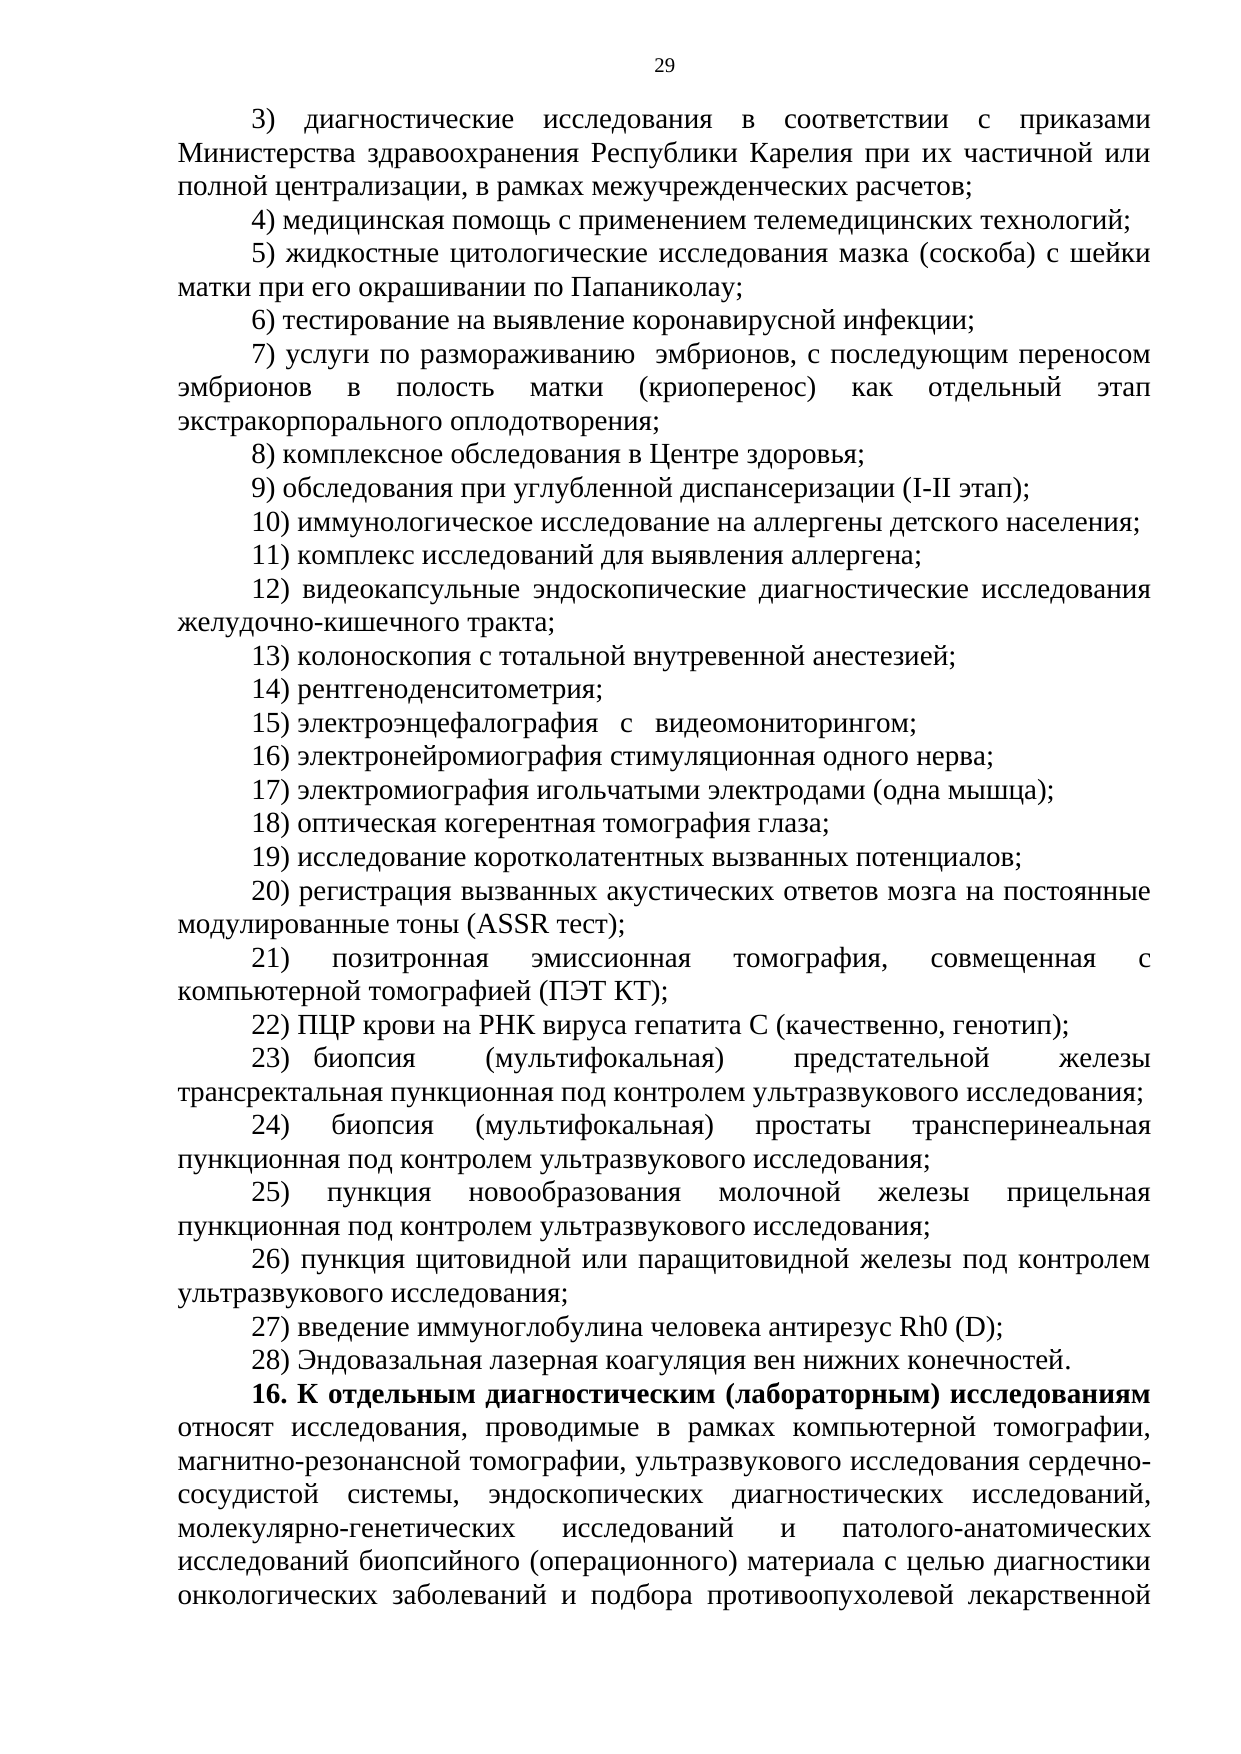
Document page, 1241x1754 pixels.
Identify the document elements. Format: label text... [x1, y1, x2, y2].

text 20) регистрация вызванных акустических ответов мозга на постоянные модулированные тоны (ASSR тест); [177, 873, 1152, 940]
text 11) комплекс исследований для выявления аллергена; [177, 537, 1152, 571]
text 9) обследования при углубленной диспансеризации (I-II этап); [177, 470, 1152, 504]
text 18) оптическая когерентная томография глаза; [177, 806, 1152, 839]
text 8) комплексное обследования в Центре здоровья; [177, 437, 1152, 470]
text 3) диагностические исследования в соответствии с приказами Министерства здравоохранения Республики Карелия при их частичной или полной централизации, в рамках межучрежденческих расчетов; [177, 101, 1152, 202]
text 6) тестирование на выявление коронавирусной инфекции; [177, 302, 1152, 336]
text 10) иммунологическое исследование на аллергены детского населения; [177, 504, 1152, 537]
text 28) Эндовазальная лазерная коагуляция вен нижних конечностей. [177, 1342, 1152, 1376]
text 23) биопсия (мультифокальная) предстательной железы трансректальная пункционная под контролем ультразвукового исследования; [177, 1040, 1152, 1107]
text 4) медицинская помощь с применением телемедицинских технологий; [177, 202, 1152, 235]
text 17) электромиография игольчатыми электродами (одна мышца); [177, 772, 1152, 806]
text 19) исследование коротколатентных вызванных потенциалов; [177, 839, 1152, 873]
text 25) пункция новообразования молочной железы прицельная пункционная под контролем ультразвукового исследования; [177, 1174, 1152, 1242]
text 5) жидкостные цитологические исследования мазка (соскоба) с шейки матки при его окрашивании по Папаниколау; [177, 235, 1152, 302]
text 26) пункция щитовидной или паращитовидной железы под контролем ультразвукового исследования; [177, 1242, 1152, 1309]
text 22) ПЦР крови на РНК вируса гепатита С (качественно, генотип); [177, 1007, 1152, 1040]
text 21) позитронная эмиссионная томография, совмещенная с компьютерной томографией (ПЭТ КТ); [177, 940, 1152, 1007]
text 27) введение иммуноглобулина человека антирезус Rh0 (D); [177, 1309, 1152, 1342]
text 12) видеокапсульные эндоскопические диагностические исследования желудочно-кишечного тракта; [177, 571, 1152, 638]
text 7) услуги по размораживанию эмбрионов, с последующим переносом эмбрионов в полость матки (криоперенос) как отдельный этап экстракорпорального оплодотворения; [177, 336, 1152, 437]
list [177, 1376, 1152, 1611]
text 24) биопсия (мультифокальная) простаты трансперинеальная пункционная под контролем ультразвукового исследования; [177, 1107, 1152, 1174]
text 15) электроэнцефалография с видеомониторингом; [177, 705, 1152, 738]
text 16) электронейромиография стимуляционная одного нерва; [177, 738, 1152, 772]
text 13) колоноскопия с тотальной внутревенной анестезией; [177, 638, 1152, 671]
text 14) рентгеноденситометрия; [177, 671, 1152, 705]
